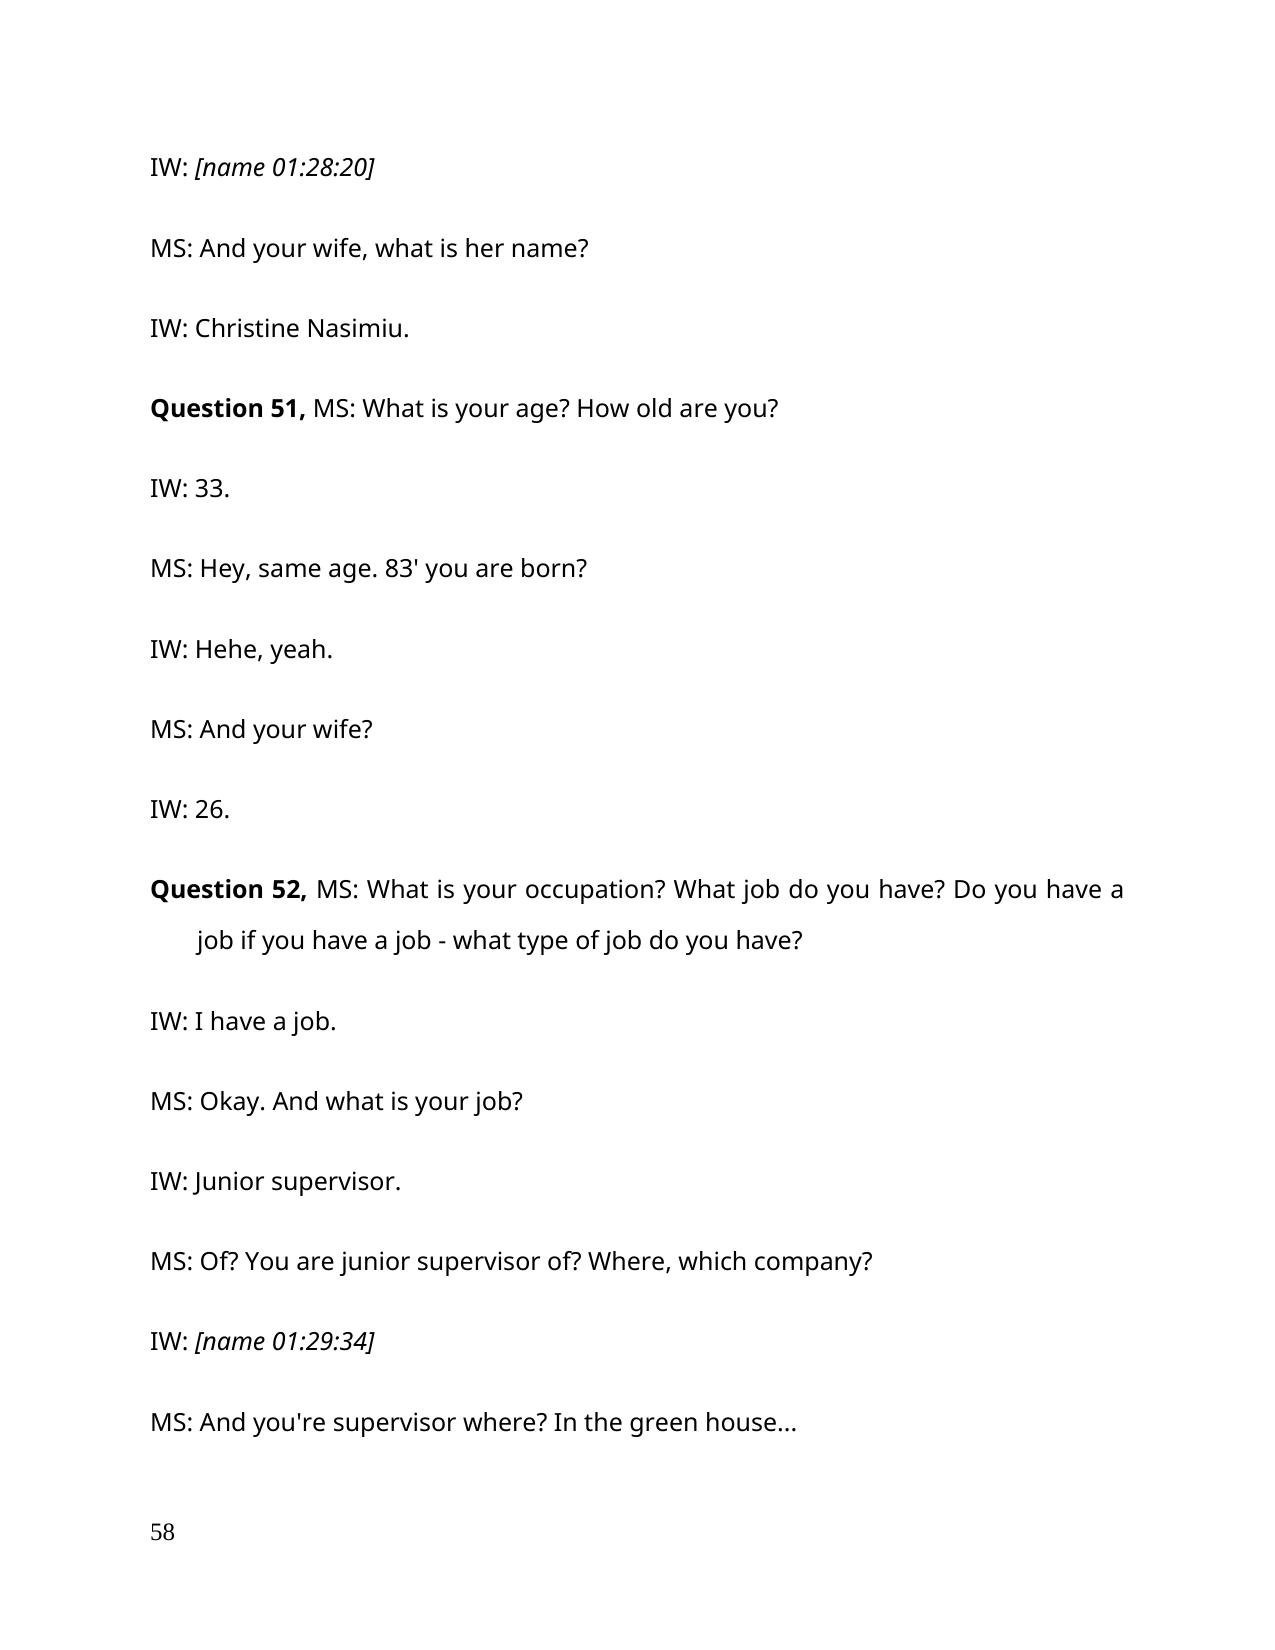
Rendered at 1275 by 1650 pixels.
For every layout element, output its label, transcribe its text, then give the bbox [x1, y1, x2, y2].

text IW: [name 01:28:20] [150, 150, 1125, 184]
text IW: I have a job. [150, 1003, 1125, 1037]
text IW: Junior supervisor. [150, 1163, 1125, 1198]
text IW: [name 01:29:34] [150, 1324, 1125, 1358]
text IW: 33. [150, 471, 1125, 505]
text MS: And your wife? [150, 711, 1125, 746]
text Question 51, MS: What is your age? How old are you? [150, 391, 1125, 425]
text IW: 26. [150, 792, 1125, 826]
text IW: Christine Nasimiu. [150, 310, 1125, 344]
text Question 52, MS: What is your occupation? What job do you have? Do you have a job if you have a job - what type of job do you have? [150, 872, 1125, 957]
text IW: Hehe, yeah. [150, 631, 1125, 665]
text MS: Hey, same age. 83' you are born? [150, 551, 1125, 585]
text MS: And you're supervisor where? In the green house... [150, 1404, 1125, 1438]
text MS: Of? You are junior supervisor of? Where, which company? [150, 1244, 1125, 1278]
text MS: Okay. And what is your job? [150, 1083, 1125, 1117]
text MS: And your wife, what is her name? [150, 230, 1125, 264]
